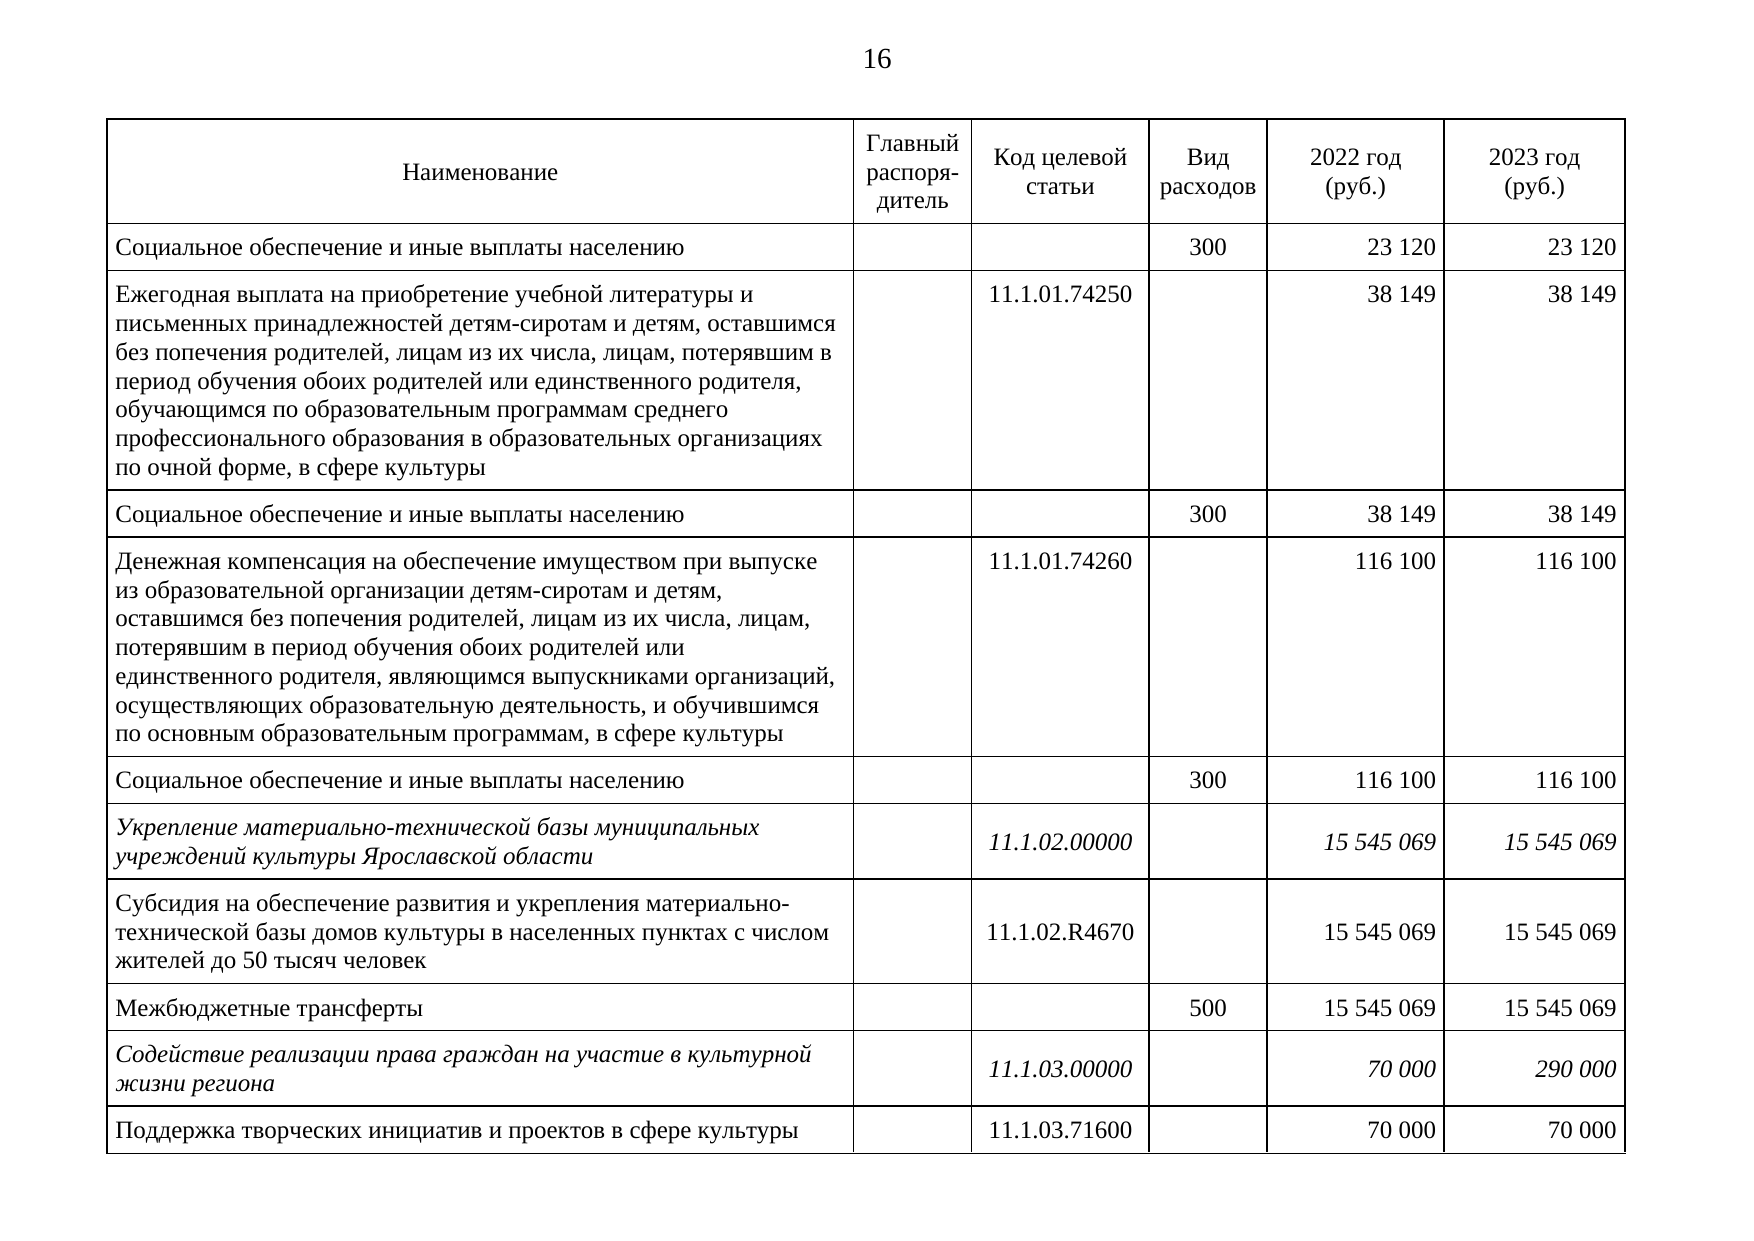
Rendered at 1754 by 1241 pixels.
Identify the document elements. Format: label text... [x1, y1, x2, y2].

table_header 2022 год (руб.) [1268, 120, 1443, 223]
table_cell Поддержка творческих инициатив и проектов в сфере культуры [108, 1107, 853, 1152]
table_cell 116 100 [1268, 538, 1443, 756]
table_cell 23 120 [1445, 224, 1624, 269]
table_header Наименование [108, 120, 853, 223]
table_cell Денежная компенсация на обеспечение имуществом при выпуске из образовательной организации детям-сиротам и детям, оставшимся без попечения родителей, лицам из их числа, лицам, потерявшим в период обучения обоих родителей или единственного родителя, являющимся выпускниками организаций, осуществляющих образовательную деятельность, и обучившимся по основным образовательным программам, в сфере культуры [108, 538, 853, 756]
table_header 2023 год (руб.) [1445, 120, 1624, 223]
table_cell 15 545 069 [1268, 804, 1443, 878]
table_cell [972, 491, 1148, 536]
table_cell [854, 804, 971, 878]
table_cell 300 [1150, 757, 1266, 802]
table_cell 116 100 [1445, 757, 1624, 802]
table_cell 11.1.01.74250 [972, 271, 1148, 489]
table_cell Социальное обеспечение и иные выплаты населению [108, 224, 853, 269]
table_cell 11.1.01.74260 [972, 538, 1148, 756]
table_cell [854, 880, 971, 983]
table_cell [854, 271, 971, 489]
table_header Главный распоря-дитель [854, 120, 971, 223]
table_cell 15 545 069 [1268, 984, 1443, 1030]
table_cell 70 000 [1268, 1107, 1443, 1152]
table_cell Межбюджетные трансферты [108, 984, 853, 1030]
table_cell 38 149 [1268, 271, 1443, 489]
table_cell 300 [1150, 491, 1266, 536]
table_cell Социальное обеспечение и иные выплаты населению [108, 491, 853, 536]
table_cell [1150, 880, 1266, 983]
table_cell [1150, 538, 1266, 756]
table_cell [1150, 271, 1266, 489]
table_cell 15 545 069 [1445, 984, 1624, 1030]
table_cell [854, 491, 971, 536]
table_cell 15 545 069 [1445, 880, 1624, 983]
table_cell [854, 757, 971, 802]
table_cell 70 000 [1268, 1031, 1443, 1105]
table_cell [854, 984, 971, 1030]
table_cell [854, 538, 971, 756]
table_cell 70 000 [1445, 1107, 1624, 1152]
table_header Код целевой статьи [972, 120, 1148, 223]
table_cell [854, 224, 971, 269]
table_cell 116 100 [1445, 538, 1624, 756]
table_cell [972, 224, 1148, 269]
table_cell Укрепление материально-технической базы муниципальных учреждений культуры Ярославской области [108, 804, 853, 878]
table_cell [972, 984, 1148, 1030]
table_cell 11.1.03.71600 [972, 1107, 1148, 1152]
table_cell 300 [1150, 224, 1266, 269]
table_cell Ежегодная выплата на приобретение учебной литературы и письменных принадлежностей детям-сиротам и детям, оставшимся без попечения родителей, лицам из их числа, лицам, потерявшим в период обучения обоих родителей или единственного родителя, обучающимся по образовательным программам среднего профессионального образования в образовательных организациях по очной форме, в сфере культуры [108, 271, 853, 489]
table_cell 38 149 [1445, 271, 1624, 489]
table_cell 116 100 [1268, 757, 1443, 802]
table_cell Социальное обеспечение и иные выплаты населению [108, 757, 853, 802]
table_cell 15 545 069 [1445, 804, 1624, 878]
table_cell Субсидия на обеспечение развития и укрепления материально-технической базы домов культуры в населенных пунктах с числом жителей до 50 тысяч человек [108, 880, 853, 983]
table_cell 38 149 [1268, 491, 1443, 536]
table_cell 23 120 [1268, 224, 1443, 269]
table_cell [972, 757, 1148, 802]
table_cell 11.1.02.00000 [972, 804, 1148, 878]
table_cell [854, 1031, 971, 1105]
table_cell 11.1.03.00000 [972, 1031, 1148, 1105]
table_cell 38 149 [1445, 491, 1624, 536]
table_cell 500 [1150, 984, 1266, 1030]
table_cell [1150, 804, 1266, 878]
table_cell 11.1.02.R4670 [972, 880, 1148, 983]
table_cell Содействие реализации права граждан на участие в культурной жизни региона [108, 1031, 853, 1105]
table_cell [1150, 1107, 1266, 1152]
table_header Вид расходов [1150, 120, 1266, 223]
table_cell [1150, 1031, 1266, 1105]
table_cell 290 000 [1445, 1031, 1624, 1105]
table_cell 15 545 069 [1268, 880, 1443, 983]
table_cell [854, 1107, 971, 1152]
